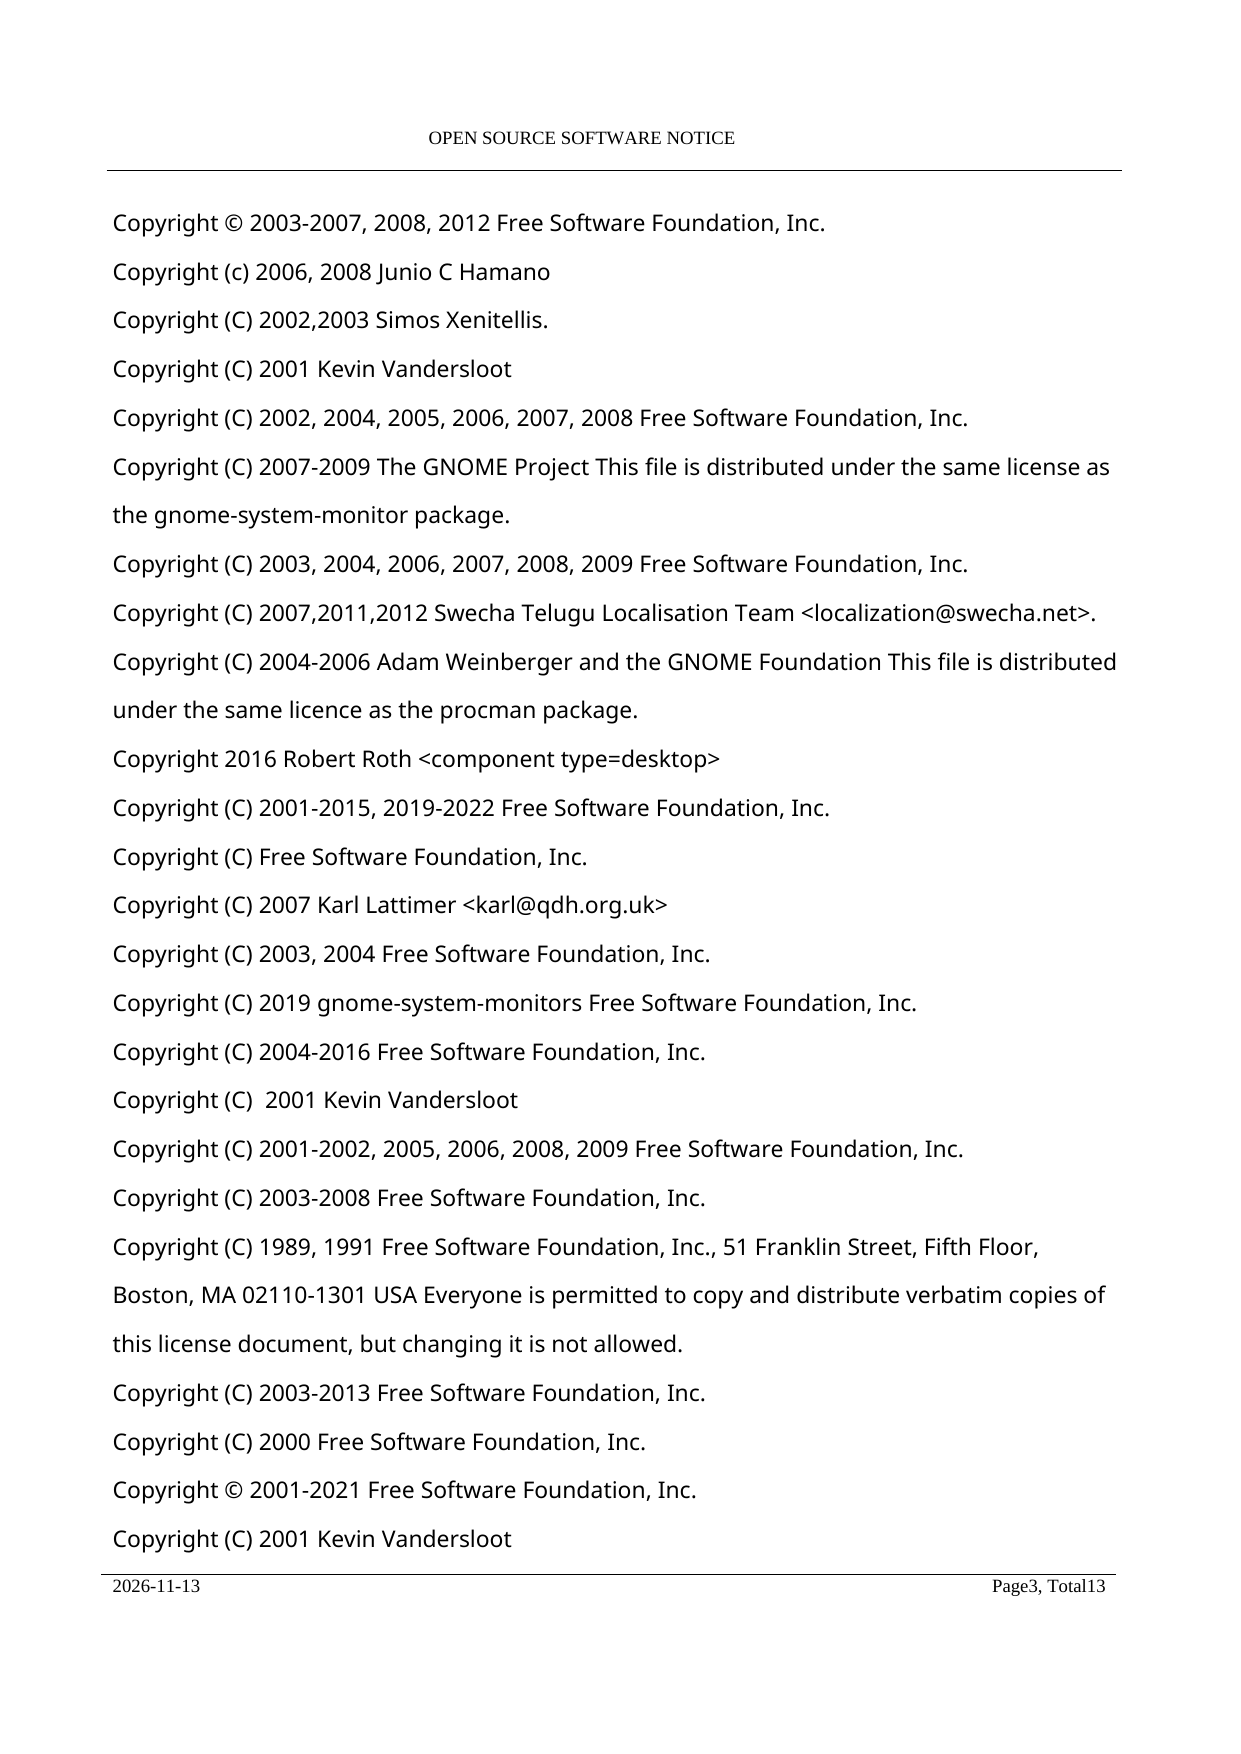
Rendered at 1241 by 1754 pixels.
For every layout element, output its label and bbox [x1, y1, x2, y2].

text [112, 206, 1128, 1555]
